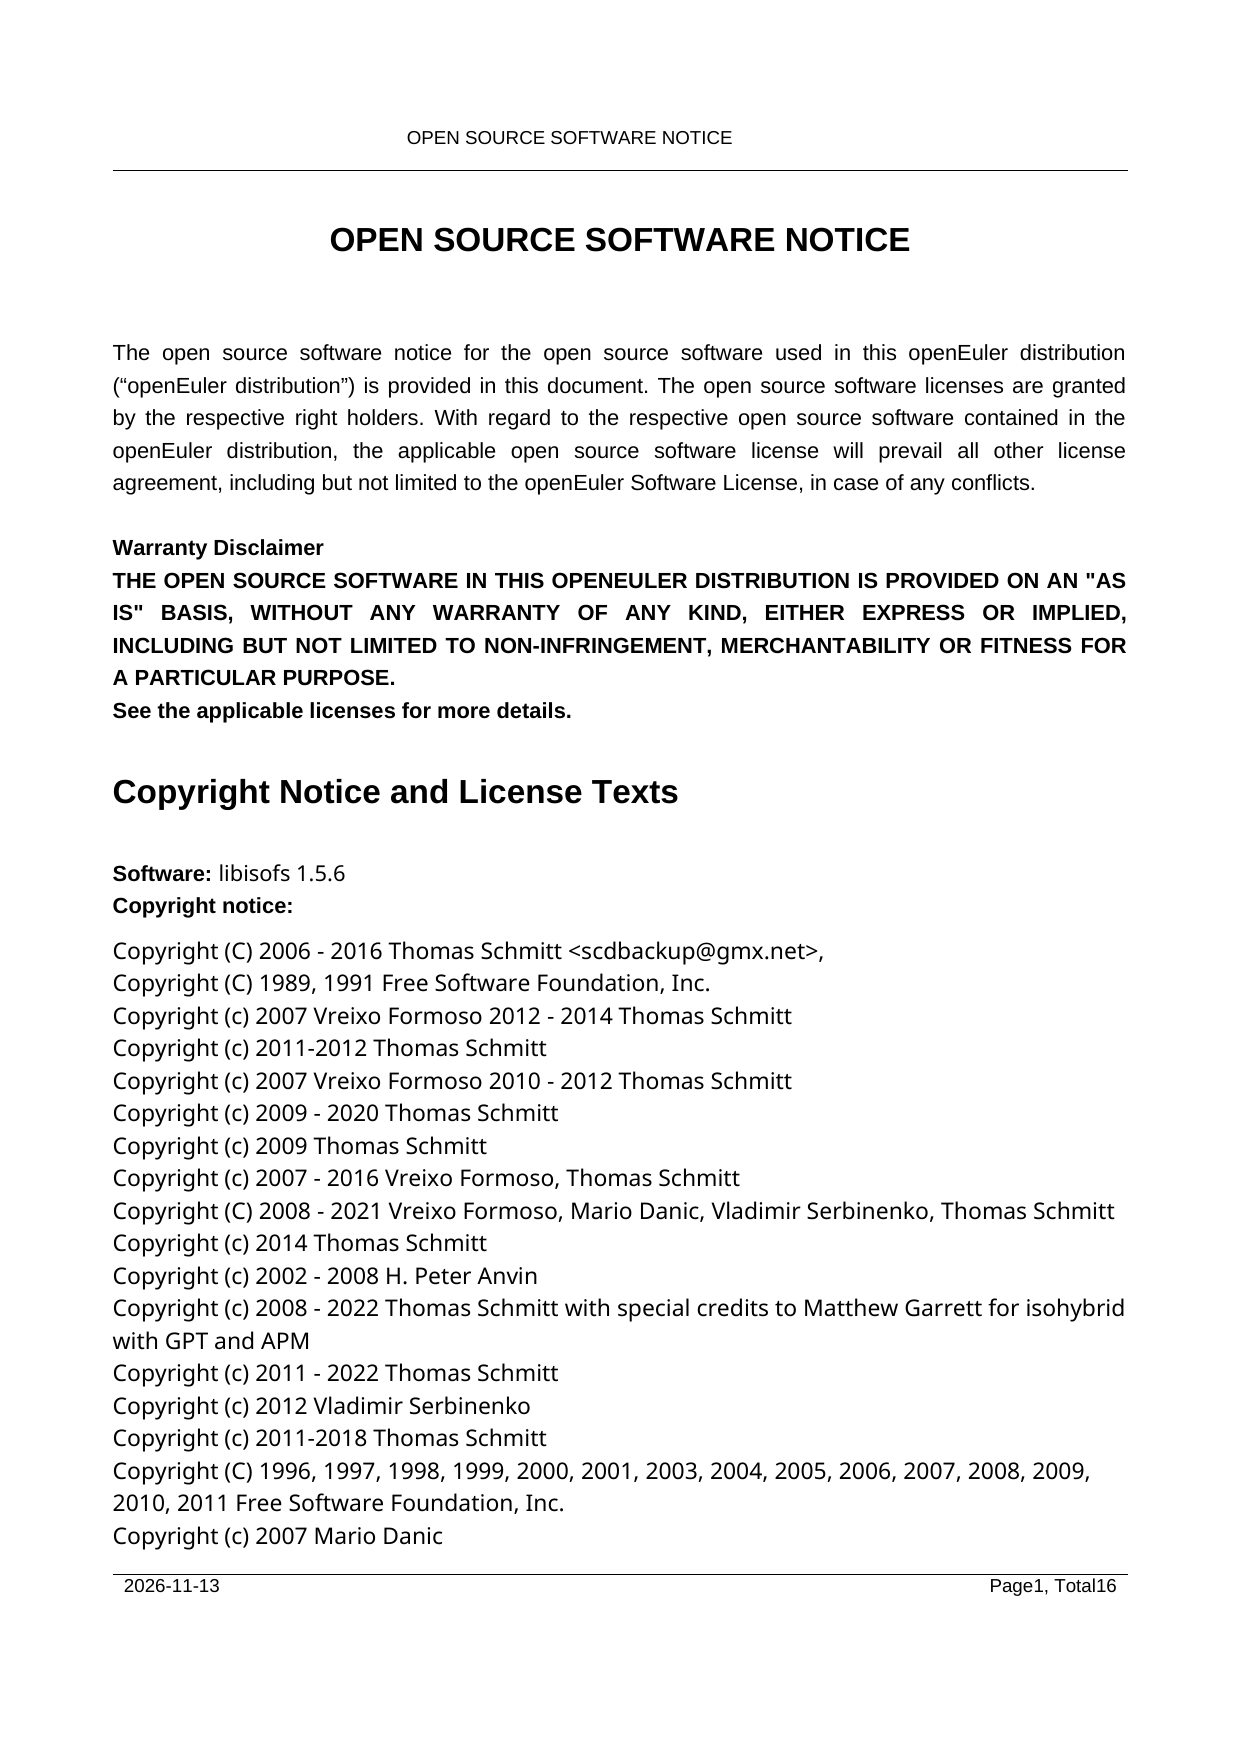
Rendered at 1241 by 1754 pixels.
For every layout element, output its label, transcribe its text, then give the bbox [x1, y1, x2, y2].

title Software: libisofs 1.5.6 [112, 856, 1128, 889]
text THE OPEN SOURCE SOFTWARE IN THIS OPENEULER DISTRIBUTION IS PROVIDED ON AN "AS IS" BASIS, WITHOUT ANY WARRANTY OF ANY KIND, EITHER EXPRESS OR IMPLIED, INCLUDING BUT NOT LIMITED TO NON-INFRINGEMENT, MERCHANTABILITY OR FITNESS FOR A PARTICULAR PURPOSE. See the applicable licenses for more details. [112, 564, 1128, 726]
text Copyright Notice and License Texts [112, 759, 1128, 824]
text Warranty Disclaimer [112, 531, 1128, 564]
text OPEN SOURCE SOFTWARE NOTICE [112, 206, 1128, 271]
text Copyright notice: [112, 889, 1128, 921]
text The open source software notice for the open source software used in this openEuler distribution (“openEuler distribution”) is provided in this document. The open source software licenses are granted by the respective right holders. With regard to the respective open source software contained in the openEuler distribution, the applicable open source software license will prevail all other license agreement, including but not limited to the openEuler Software License, in case of any conflicts. [112, 336, 1128, 499]
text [112, 934, 1128, 1551]
